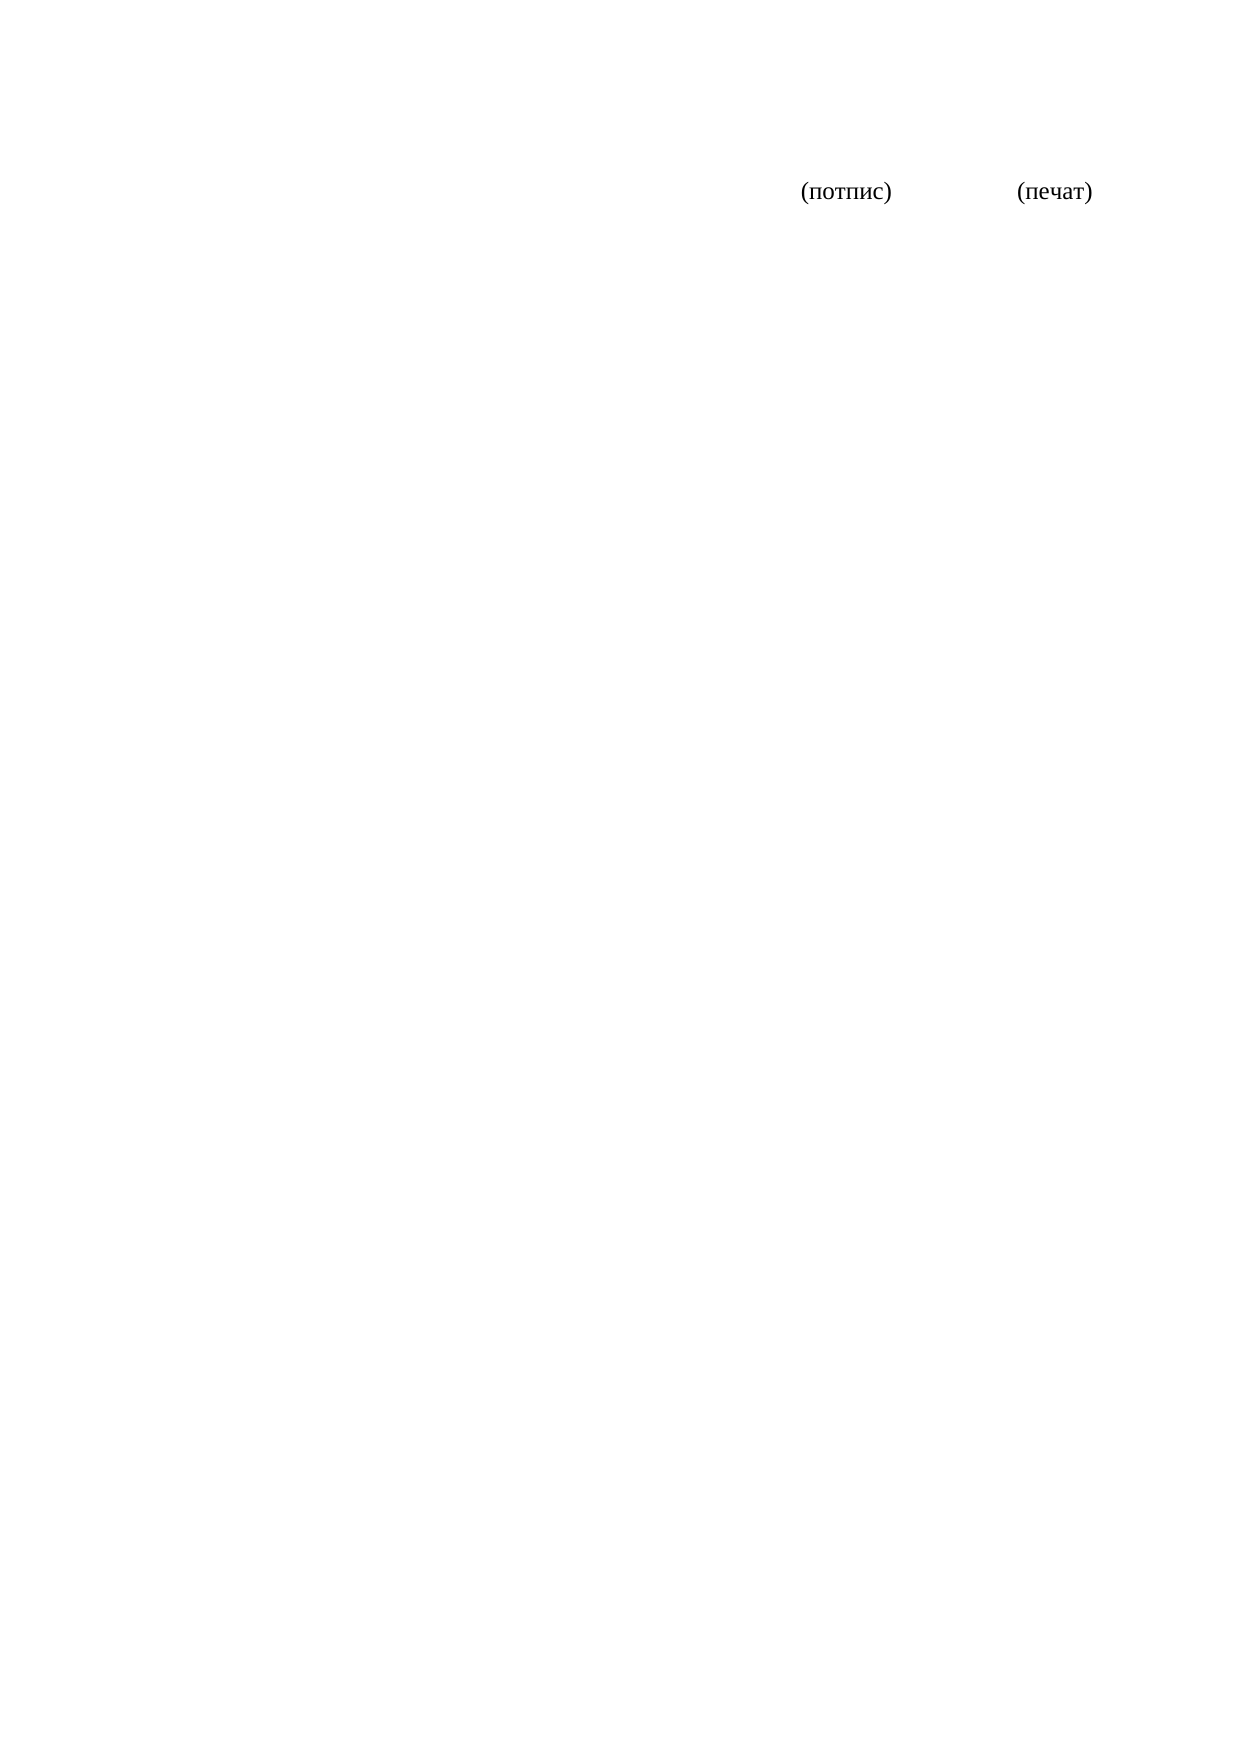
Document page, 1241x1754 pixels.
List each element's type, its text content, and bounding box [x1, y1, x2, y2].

text (потпис) (печат) [148, 176, 1093, 205]
